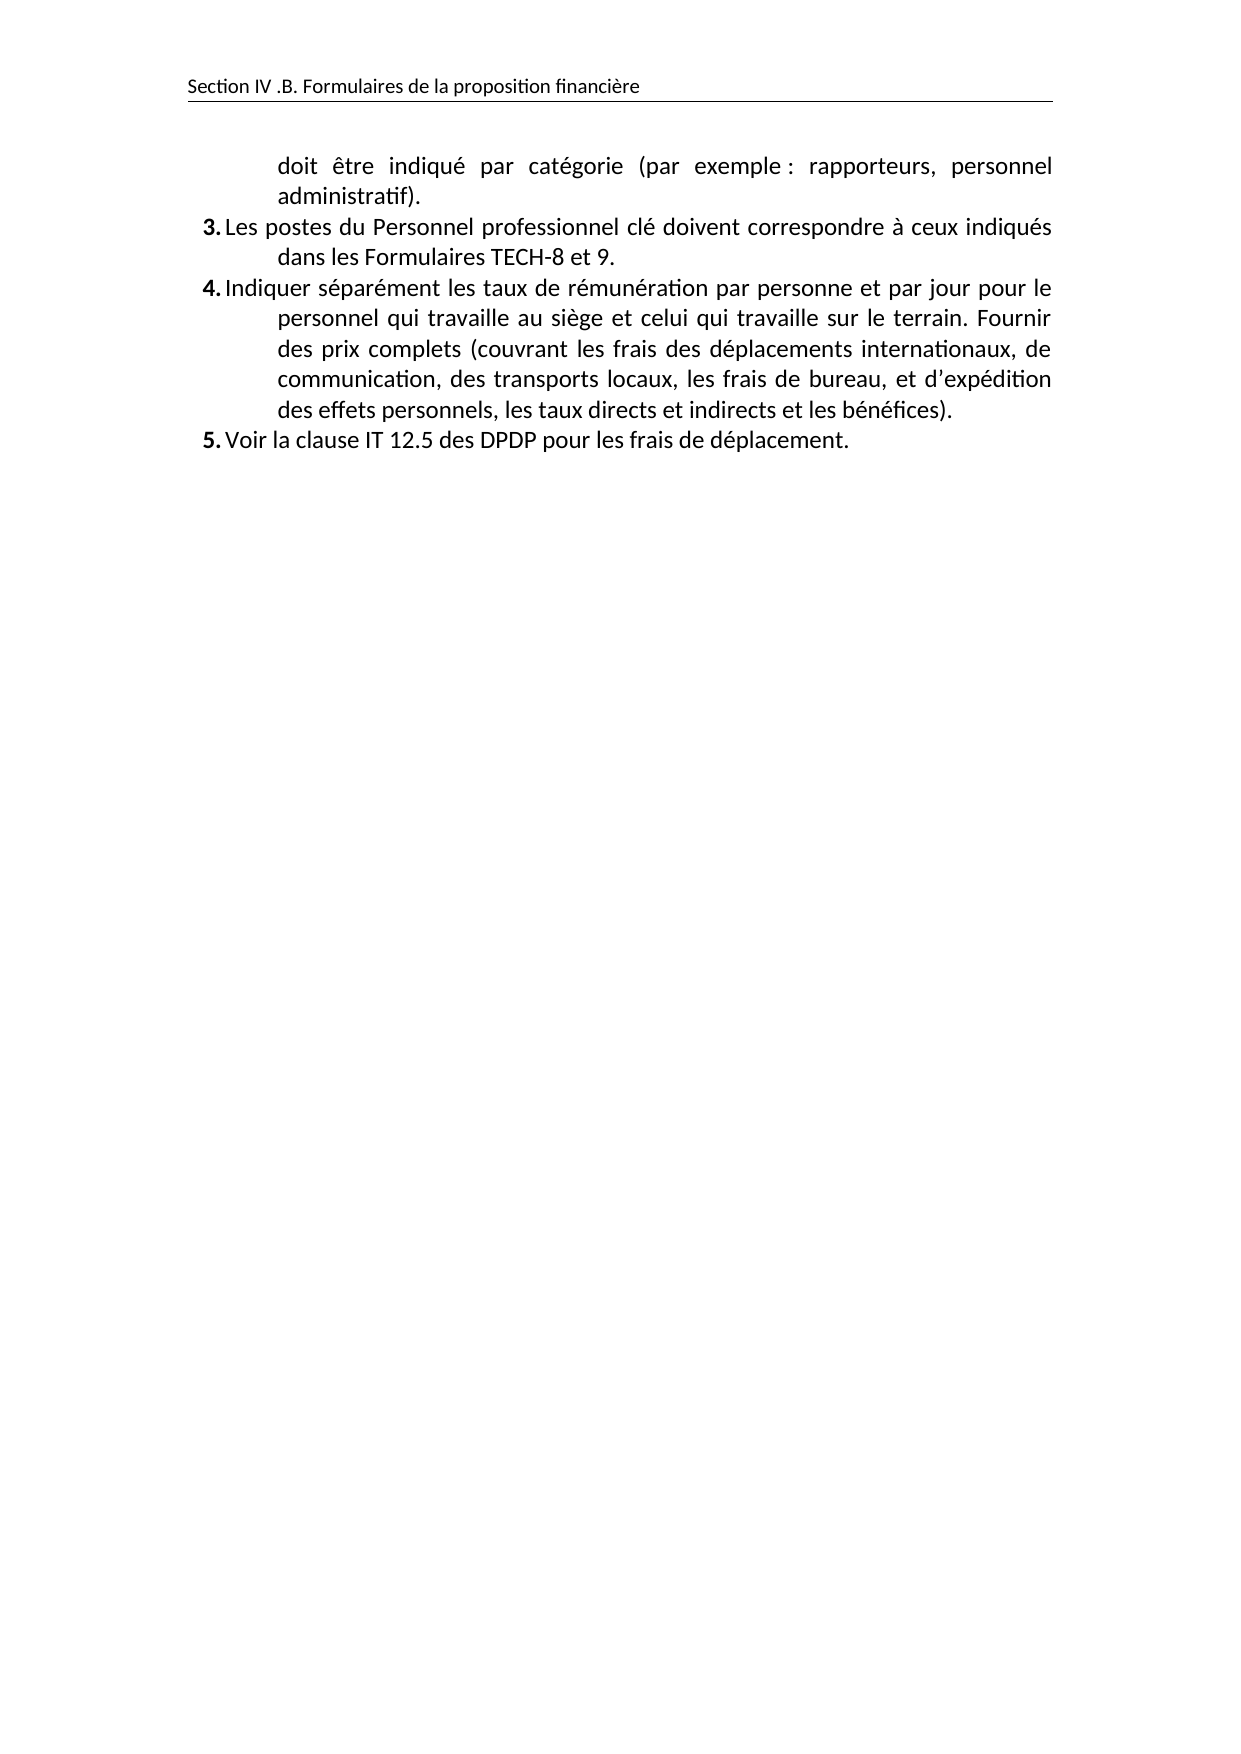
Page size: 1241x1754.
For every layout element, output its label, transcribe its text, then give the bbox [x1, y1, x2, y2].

list Indiquer séparément les taux de rémunération par personne et par jour pour le personnel qui travaille au siège et celui qui travaille sur le terrain. Fournir des prix complets (couvrant les frais des déplacements internationaux, de communication, des transports locaux, les frais de bureau, et d’expédition des effets personnels, les taux directs et indirects et les bénéfices). [202, 272, 1053, 425]
list Les postes du Personnel professionnel clé doivent correspondre à ceux indiqués dans les Formulaires TECH-8 et 9. [202, 211, 1053, 272]
list Voir la clause IT 12.5 des DPDP pour les frais de déplacement. [202, 425, 1053, 455]
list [202, 150, 1053, 211]
